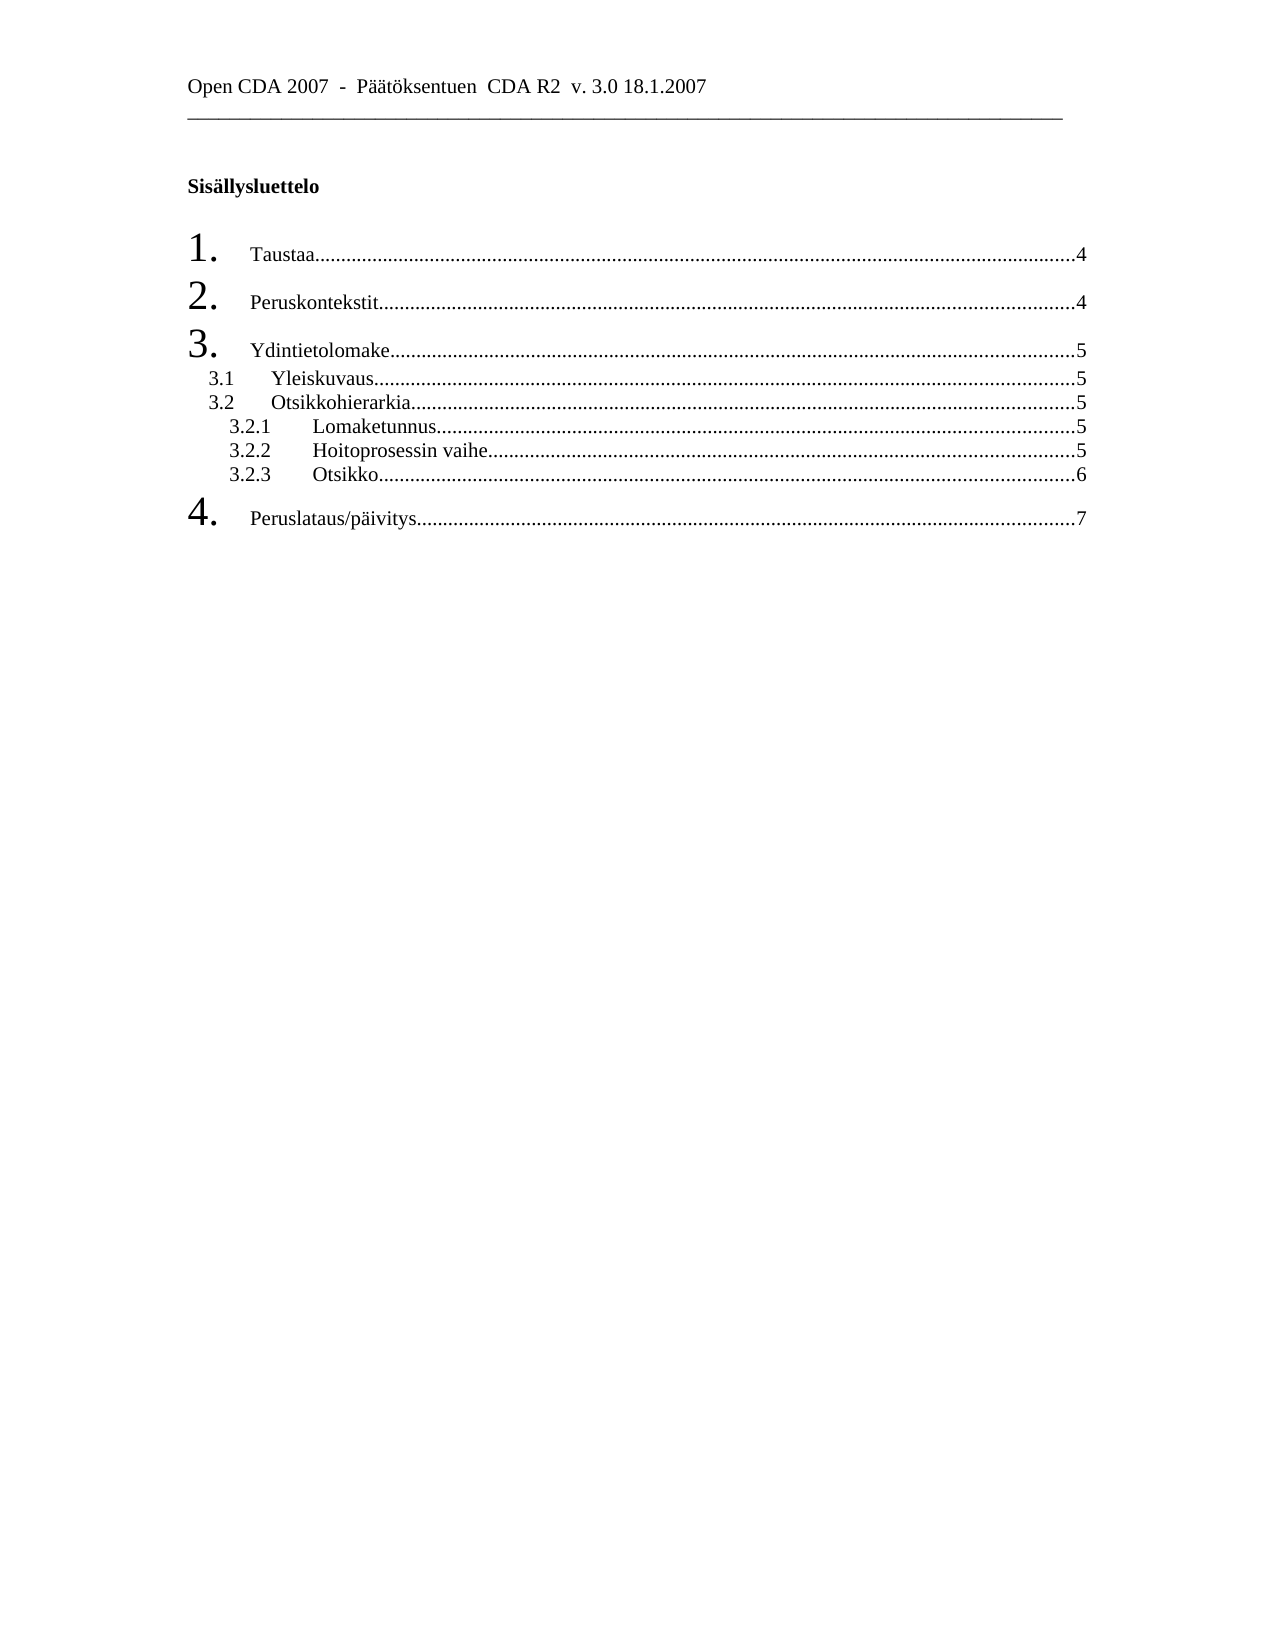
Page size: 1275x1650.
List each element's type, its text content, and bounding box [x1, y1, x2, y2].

text 3.1 Yleiskuvaus 5 [208, 366, 1087, 390]
text 2. Peruskontekstit 4 [187, 270, 1087, 318]
text 1. Taustaa 4 [187, 222, 1087, 270]
text 3.2.3 Otsikko 6 [229, 462, 1087, 486]
text 4. Peruslataus/päivitys 7 [187, 486, 1087, 534]
text 3.2.2 Hoitoprosessin vaihe 5 [229, 438, 1087, 462]
subtitle Sisällysluettelo [187, 174, 1087, 198]
text 3.2.1 Lomaketunnus 5 [229, 414, 1087, 438]
text 3.2 Otsikkohierarkia 5 [208, 390, 1087, 414]
text 3. Ydintietolomake 5 [187, 318, 1087, 366]
